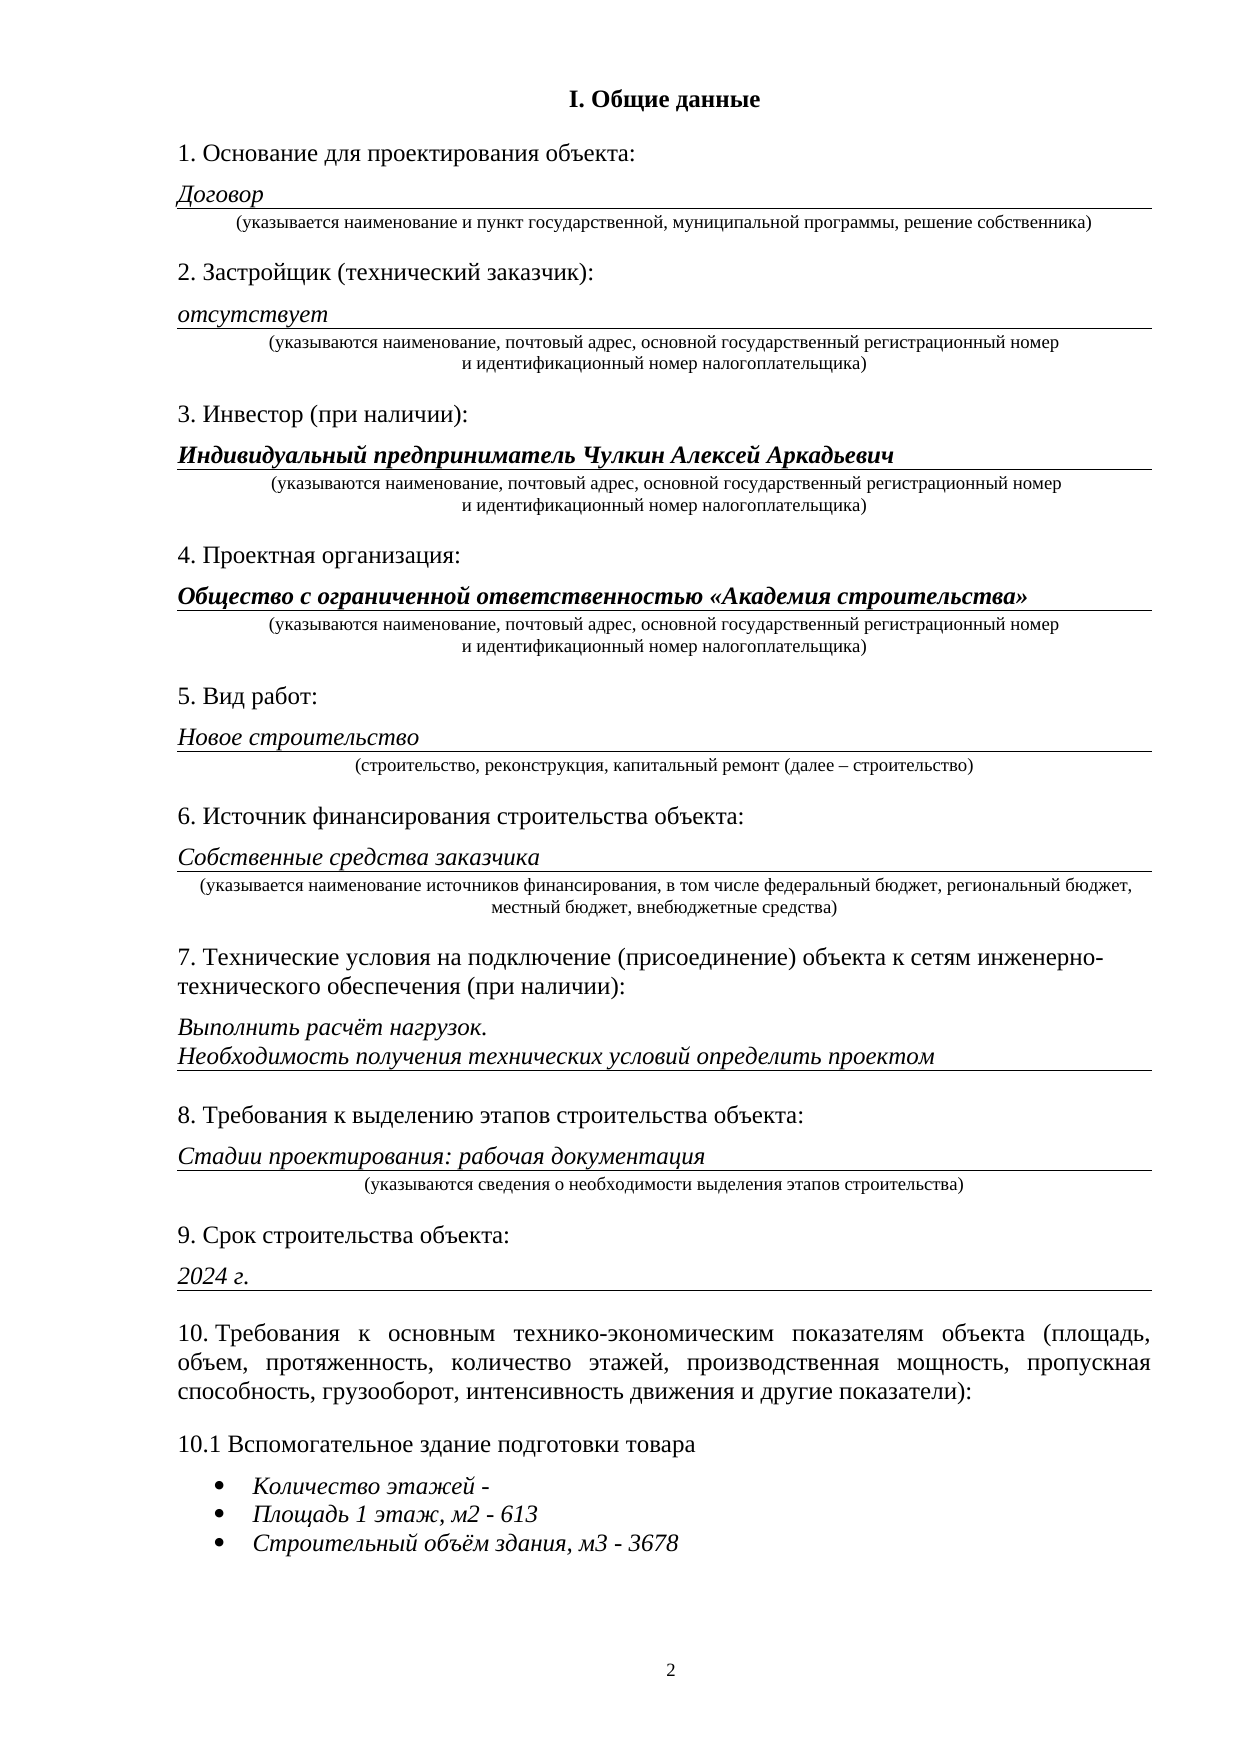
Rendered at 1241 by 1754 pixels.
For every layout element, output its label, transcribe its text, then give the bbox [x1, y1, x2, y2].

text Индивидуальный предприниматель Чулкин Алексей Аркадьевич [177, 440, 1152, 469]
list Количество этажей - [215, 1471, 1152, 1499]
text 5. Вид работ: [177, 681, 1152, 710]
text (указываются сведения о необходимости выделения этапов строительства) [177, 1171, 1152, 1195]
text Выполнить расчёт нагрузок. [177, 1012, 1152, 1041]
text Необходимость получения технических условий определить проектом [177, 1041, 1152, 1070]
text 3. Инвестор (при наличии): [177, 399, 1152, 427]
text 2024 г. [177, 1261, 1152, 1290]
text I. Общие данные [177, 84, 1152, 113]
text 10. Требования к основным технико-экономическим показателям объекта (площадь, объем, протяженность, количество этажей, производственная мощность, пропускная способность, грузооборот, интенсивность движения и другие показатели): [177, 1318, 1152, 1404]
text 2. Застройщик (технический заказчик): [177, 257, 1152, 286]
list Строительный объём здания, м3 - 3678 [215, 1528, 1152, 1557]
text Собственные средства заказчика [177, 842, 1152, 871]
text Договор [177, 179, 1152, 208]
text (указываются наименование, почтовый адрес, основной государственный регистрационный номер и идентификационный номер налогоплательщика) [177, 470, 1152, 515]
text (указываются наименование, почтовый адрес, основной государственный регистрационный номер и идентификационный номер налогоплательщика) [177, 329, 1152, 374]
text (указываются наименование, почтовый адрес, основной государственный регистрационный номер и идентификационный номер налогоплательщика) [177, 611, 1152, 656]
text Новое строительство [177, 722, 1152, 751]
text (указывается наименование источников финансирования, в том числе федеральный бюджет, региональный бюджет, местный бюджет, внебюджетные средства) [177, 872, 1152, 917]
text 7. Технические условия на подключение (присоединение) объекта к сетям инженерно-технического обеспечения (при наличии): [177, 942, 1152, 1000]
text 9. Срок строительства объекта: [177, 1220, 1152, 1249]
text 1. Основание для проектирования объекта: [177, 138, 1152, 167]
list Площадь 1 этаж, м2 - 613 [215, 1499, 1152, 1528]
text 6. Источник финансирования строительства объекта: [177, 801, 1152, 830]
text 8. Требования к выделению этапов строительства объекта: [177, 1100, 1152, 1129]
text (строительство, реконструкция, капитальный ремонт (далее – строительство) [177, 752, 1152, 776]
text 10.1 Вспомогательное здание подготовки товара [177, 1429, 1152, 1458]
text 4. Проектная организация: [177, 540, 1152, 569]
text отсутствует [177, 299, 1152, 327]
text (указывается наименование и пункт государственной, муниципальной программы, решение собственника) [177, 209, 1152, 232]
text Стадии проектирования: рабочая документация [177, 1141, 1152, 1170]
text Общество с ограниченной ответственностью «Академия строительства» [177, 581, 1152, 610]
